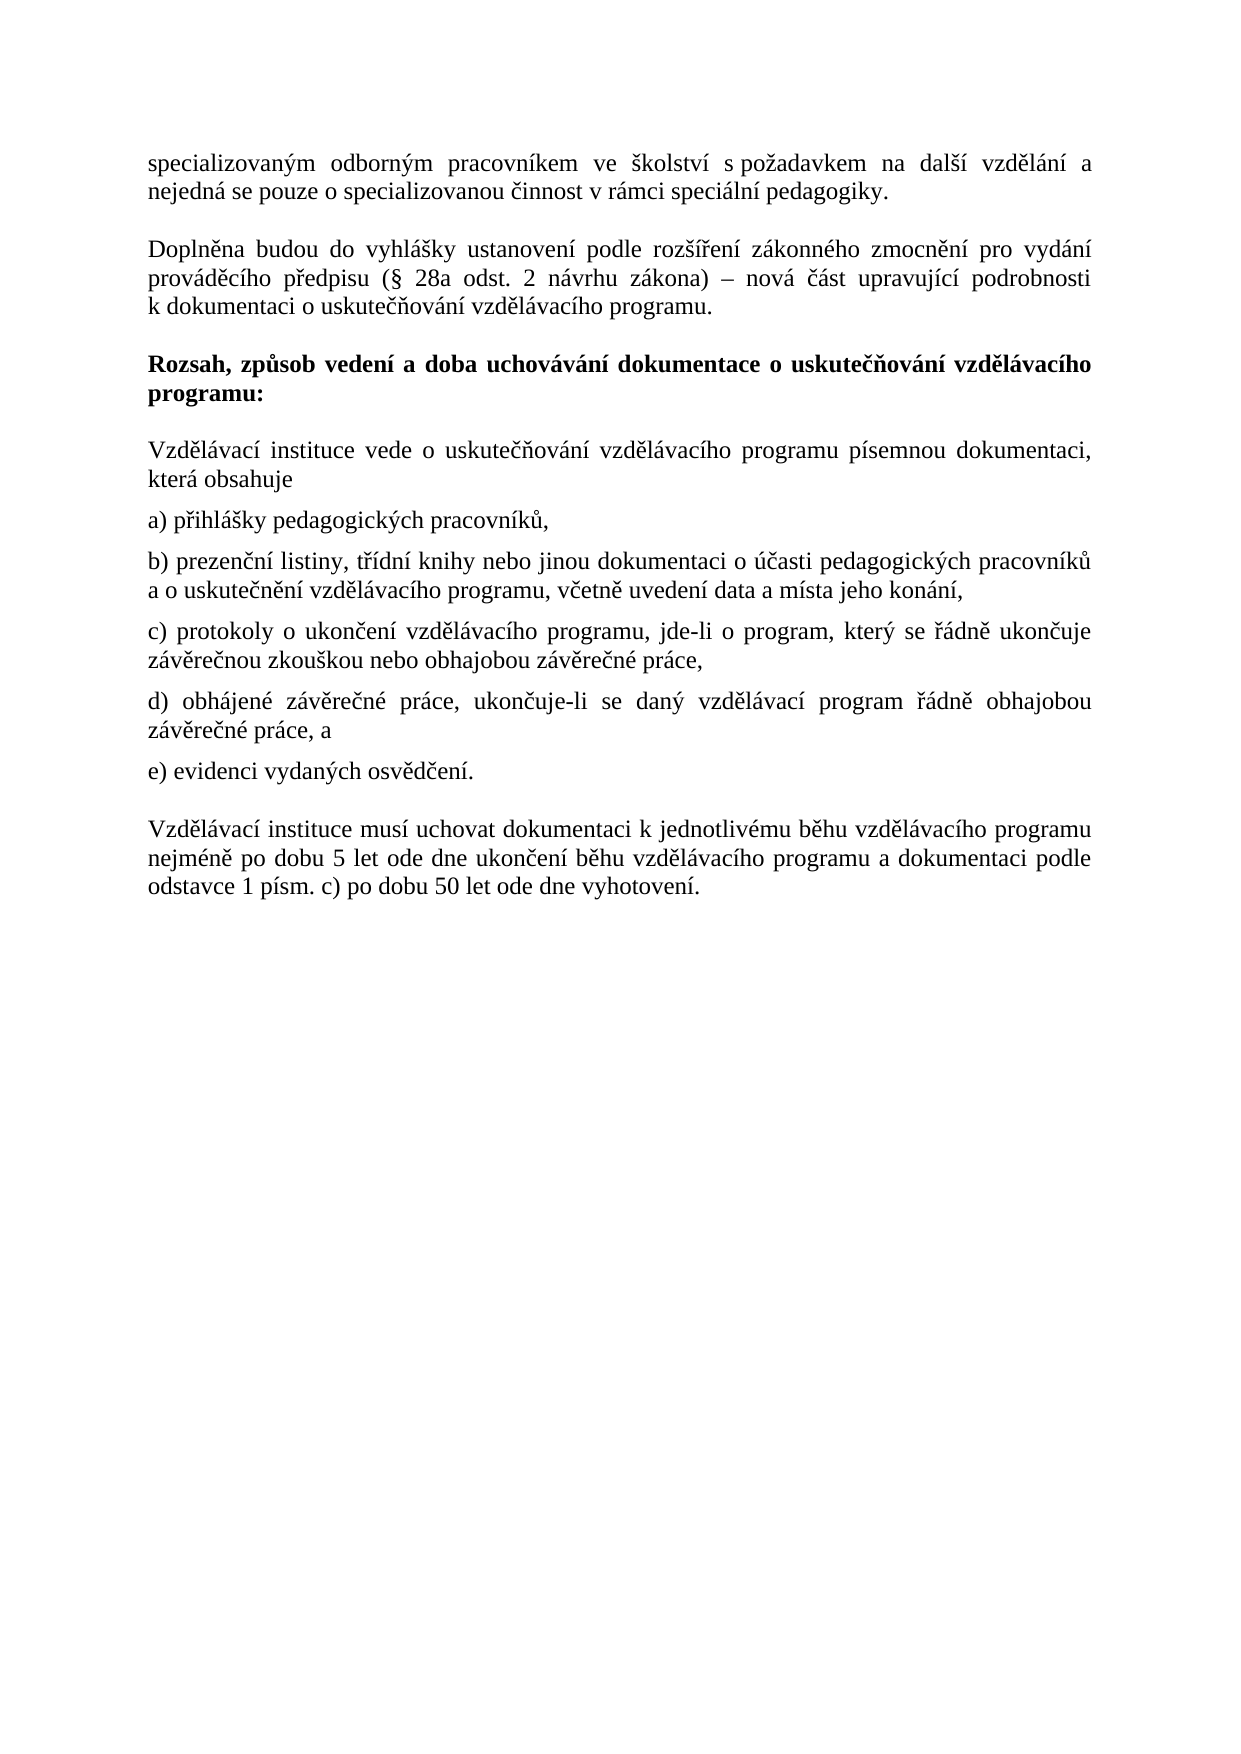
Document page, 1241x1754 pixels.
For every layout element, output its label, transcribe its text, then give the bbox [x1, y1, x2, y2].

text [148, 148, 1092, 205]
text d) obhájené závěrečné práce, ukončuje-li se daný vzdělávací program řádně obhajobou závěrečné práce, a [148, 686, 1092, 744]
text Vzdělávací instituce vede o uskutečňování vzdělávacího programu písemnou dokumentaci, která obsahuje [148, 435, 1092, 493]
text a) přihlášky pedagogických pracovníků, [148, 505, 1092, 534]
text b) prezenční listiny, třídní knihy nebo jinou dokumentaci o účasti pedagogických pracovníků a o uskutečnění vzdělávacího programu, včetně uvedení data a místa jeho konání, [148, 546, 1092, 604]
text e) evidenci vydaných osvědčení. [148, 756, 1092, 785]
text Vzdělávací instituce musí uchovat dokumentaci k jednotlivému běhu vzdělávacího programu nejméně po dobu 5 let ode dne ukončení běhu vzdělávacího programu a dokumentaci podle odstavce 1 písm. c) po dobu 50 let ode dne vyhotovení. [148, 814, 1092, 900]
text Doplněna budou do vyhlášky ustanovení podle rozšíření zákonného zmocnění pro vydání prováděcího předpisu (§ 28a odst. 2 návrhu zákona) – nová část upravující podrobnosti k dokumentaci o uskutečňování vzdělávacího programu. [148, 234, 1092, 320]
text c) protokoly o ukončení vzdělávacího programu, jde-li o program, který se řádně ukončuje závěrečnou zkouškou nebo obhajobou závěrečné práce, [148, 616, 1092, 674]
text Rozsah, způsob vedení a doba uchovávání dokumentace o uskutečňování vzdělávacího programu: [148, 349, 1092, 406]
